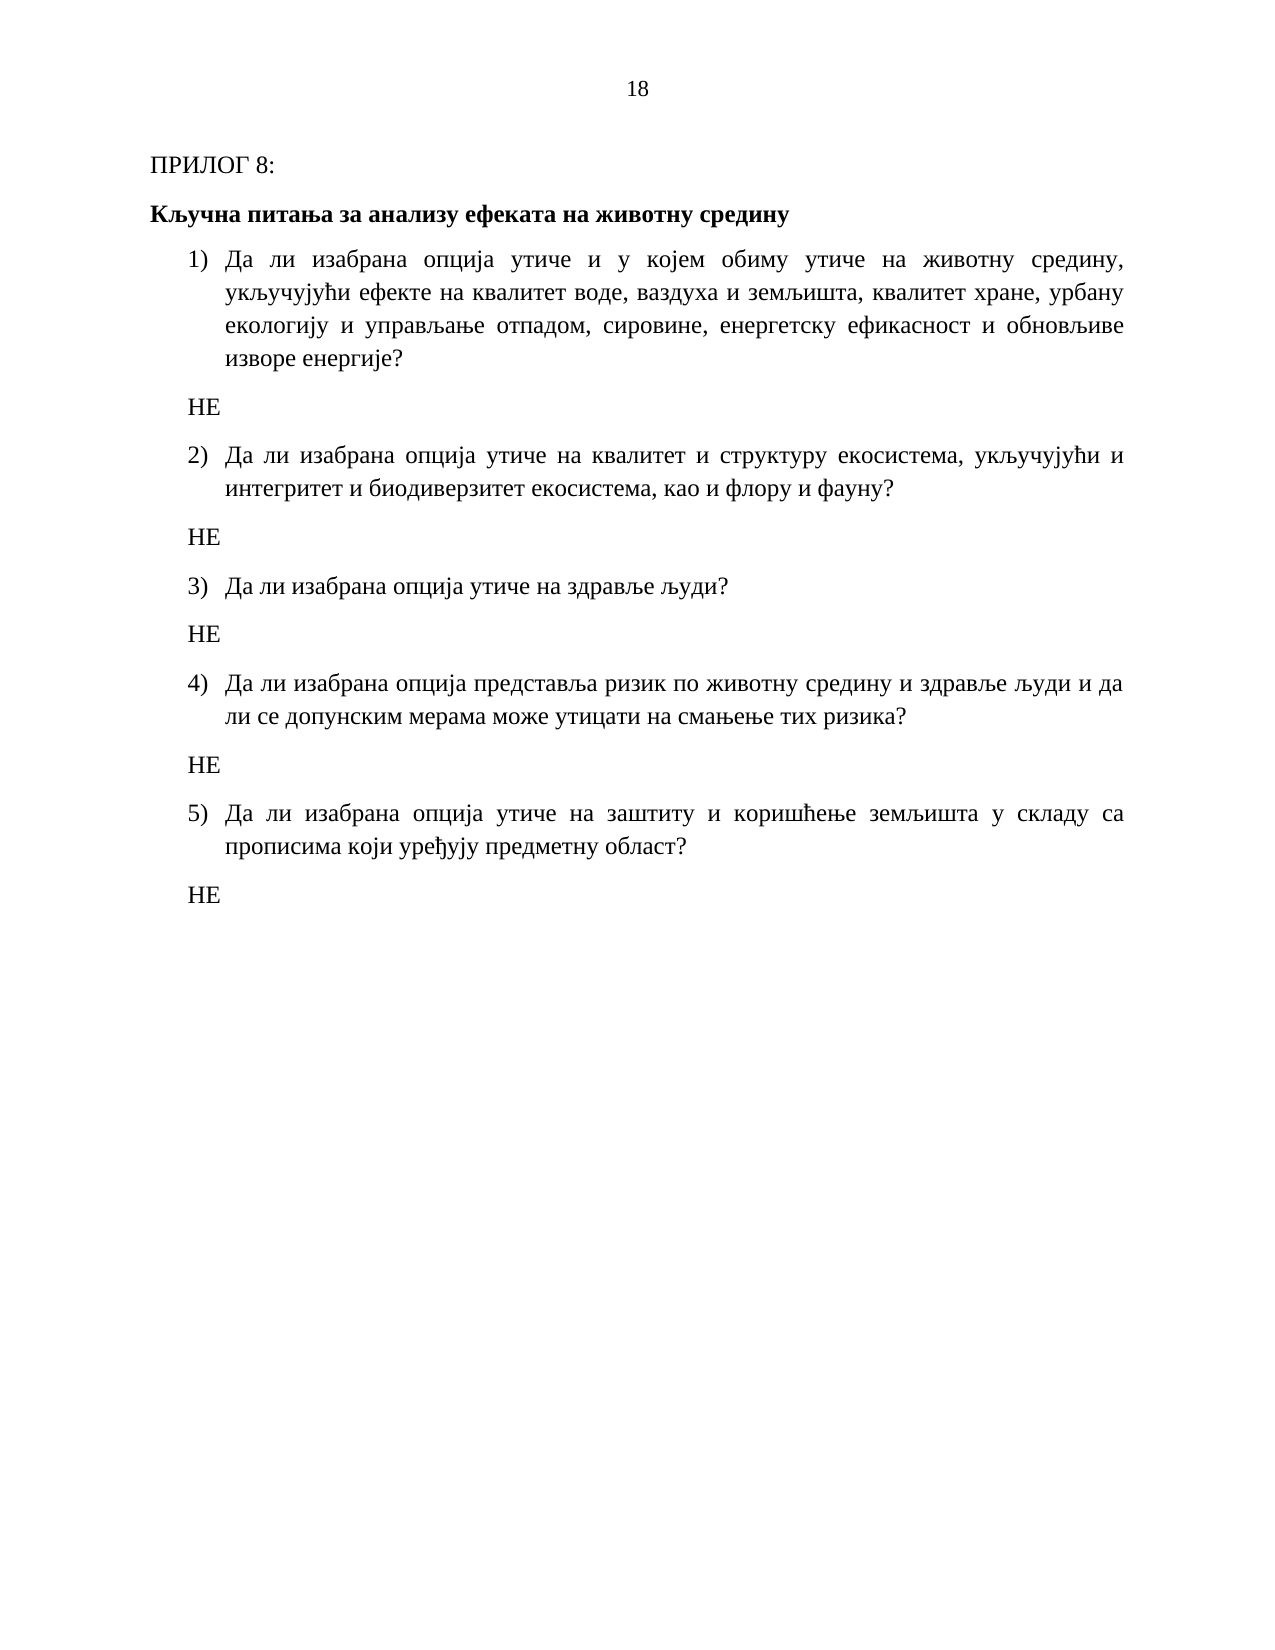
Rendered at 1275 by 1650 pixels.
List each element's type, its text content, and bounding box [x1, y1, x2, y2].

text ПРИЛОГ 8: [150, 150, 1125, 179]
text НЕ [187, 392, 1125, 421]
text НЕ [187, 619, 1125, 648]
list Да ли изабрана опција представља ризик по животну средину и здравље људи и да ли се допунским мерама може утицати на смањење тих ризика? [187, 668, 1125, 730]
text НЕ [187, 750, 1125, 778]
text НЕ [187, 522, 1125, 551]
list Да ли изабрана опција утиче и у којем обиму утиче на животну средину, укључујући ефекте на квалитет воде, ваздуха и земљишта, квалитет хране, урбану екологију и управљање отпадом, сировине, енергетску ефикасност и обновљиве изворе енергије? [187, 244, 1125, 372]
text Кључна питања за анализу ефеката на животну средину [150, 199, 1125, 227]
list Да ли изабрана опција утиче на квалитет и структуру екосистема, укључујући и интегритет и биодиверзитет екосистема, као и флору и фауну? [187, 441, 1125, 502]
list Да ли изабрана опција утиче на здравље људи? [187, 571, 1125, 599]
text НЕ [187, 880, 1125, 909]
list Да ли изабрана опција утиче на заштиту и коришћење земљишта у складу са прописима који уређују предметну област? [187, 798, 1125, 860]
